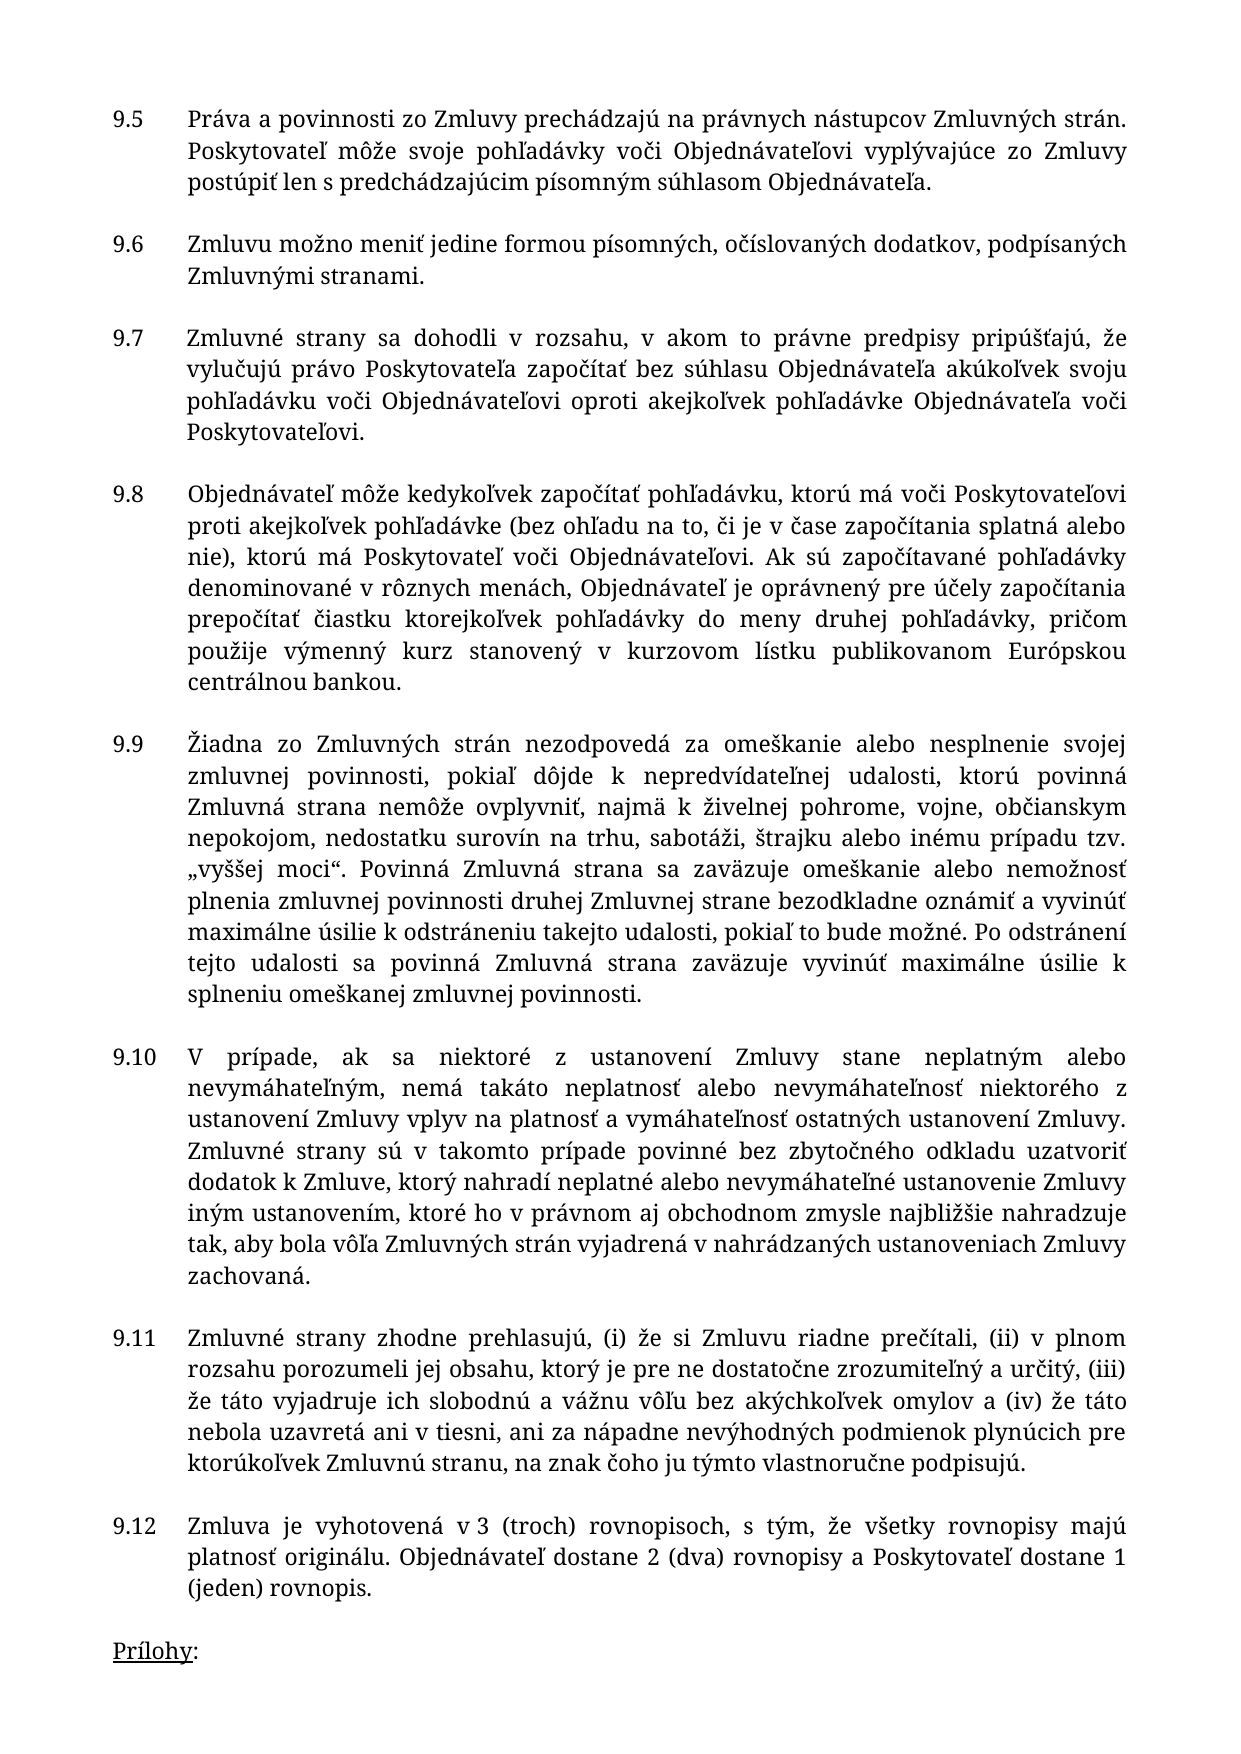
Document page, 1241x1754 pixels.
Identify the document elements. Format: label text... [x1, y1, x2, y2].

list Zmluvné strany zhodne prehlasujú, (i) že si Zmluvu riadne prečítali, (ii) v plnom rozsahu porozumeli jej obsahu, ktorý je pre ne dostatočne zrozumiteľný a určitý, (iii) že táto vyjadruje ich slobodnú a vážnu vôľu bez akýchkoľvek omylov a (iv) že táto nebola uzavretá ani v tiesni, ani za nápadne nevýhodných podmienok plynúcich pre ktorúkoľvek Zmluvnú stranu, na znak čoho ju týmto vlastnoručne podpisujú. [112, 1322, 1128, 1478]
list Žiadna zo Zmluvných strán nezodpovedá za omeškanie alebo nesplnenie svojej zmluvnej povinnosti, pokiaľ dôjde k nepredvídateľnej udalosti, ktorú povinná Zmluvná strana nemôže ovplyvniť, najmä k živelnej pohrome, vojne, občianskym nepokojom, nedostatku surovín na trhu, sabotáži, štrajku alebo inému prípadu tzv. „vyššej moci“. Povinná Zmluvná strana sa zaväzuje omeškanie alebo nemožnosť plnenia zmluvnej povinnosti druhej Zmluvnej strane bezodkladne oznámiť a vyvinúť maximálne úsilie k odstráneniu takejto udalosti, pokiaľ to bude možné. Po odstránení tejto udalosti sa povinná Zmluvná strana zaväzuje vyvinúť maximálne úsilie k splneniu omeškanej zmluvnej povinnosti. [112, 728, 1128, 1010]
list Práva a povinnosti zo Zmluvy prechádzajú na právnych nástupcov Zmluvných strán. Poskytovateľ môže svoje pohľadávky voči Objednávateľovi vyplývajúce zo Zmluvy postúpiť len s predchádzajúcim písomným súhlasom Objednávateľa. [112, 103, 1128, 197]
list Zmluvu možno meniť jedine formou písomných, očíslovaných dodatkov, podpísaných Zmluvnými stranami. [112, 228, 1128, 291]
list Zmluvné strany sa dohodli v rozsahu, v akom to právne predpisy pripúšťajú, že vylučujú právo Poskytovateľa započítať bez súhlasu Objednávateľa akúkoľvek svoju pohľadávku voči Objednávateľovi oproti akejkoľvek pohľadávke Objednávateľa voči Poskytovateľovi. [112, 322, 1128, 447]
list Objednávateľ môže kedykoľvek započítať pohľadávku, ktorú má voči Poskytovateľovi proti akejkoľvek pohľadávke (bez ohľadu na to, či je v čase započítania splatná alebo nie), ktorú má Poskytovateľ voči Objednávateľovi. Ak sú započítavané pohľadávky denominované v rôznych menách, Objednávateľ je oprávnený pre účely započítania prepočítať čiastku ktorejkoľvek pohľadávky do meny druhej pohľadávky, pričom použije výmenný kurz stanovený v kurzovom lístku publikovanom Európskou centrálnou bankou. [112, 478, 1128, 697]
list V prípade, ak sa niektoré z ustanovení Zmluvy stane neplatným alebo nevymáhateľným, nemá takáto neplatnosť alebo nevymáhateľnosť niektorého z ustanovení Zmluvy vplyv na platnosť a vymáhateľnosť ostatných ustanovení Zmluvy. Zmluvné strany sú v takomto prípade povinné bez zbytočného odkladu uzatvoriť dodatok k Zmluve, ktorý nahradí neplatné alebo nevymáhateľné ustanovenie Zmluvy iným ustanovením, ktoré ho v právnom aj obchodnom zmysle najbližšie nahradzuje tak, aby bola vôľa Zmluvných strán vyjadrená v nahrádzaných ustanoveniach Zmluvy zachovaná. [112, 1041, 1128, 1291]
list Zmluva je vyhotovená v 3 (troch) rovnopisoch, s tým, že všetky rovnopisy majú platnosť originálu. Objednávateľ dostane 2 (dva) rovnopisy a Poskytovateľ dostane 1 (jeden) rovnopis. [112, 1510, 1128, 1603]
text Prílohy: [112, 1635, 1128, 1666]
